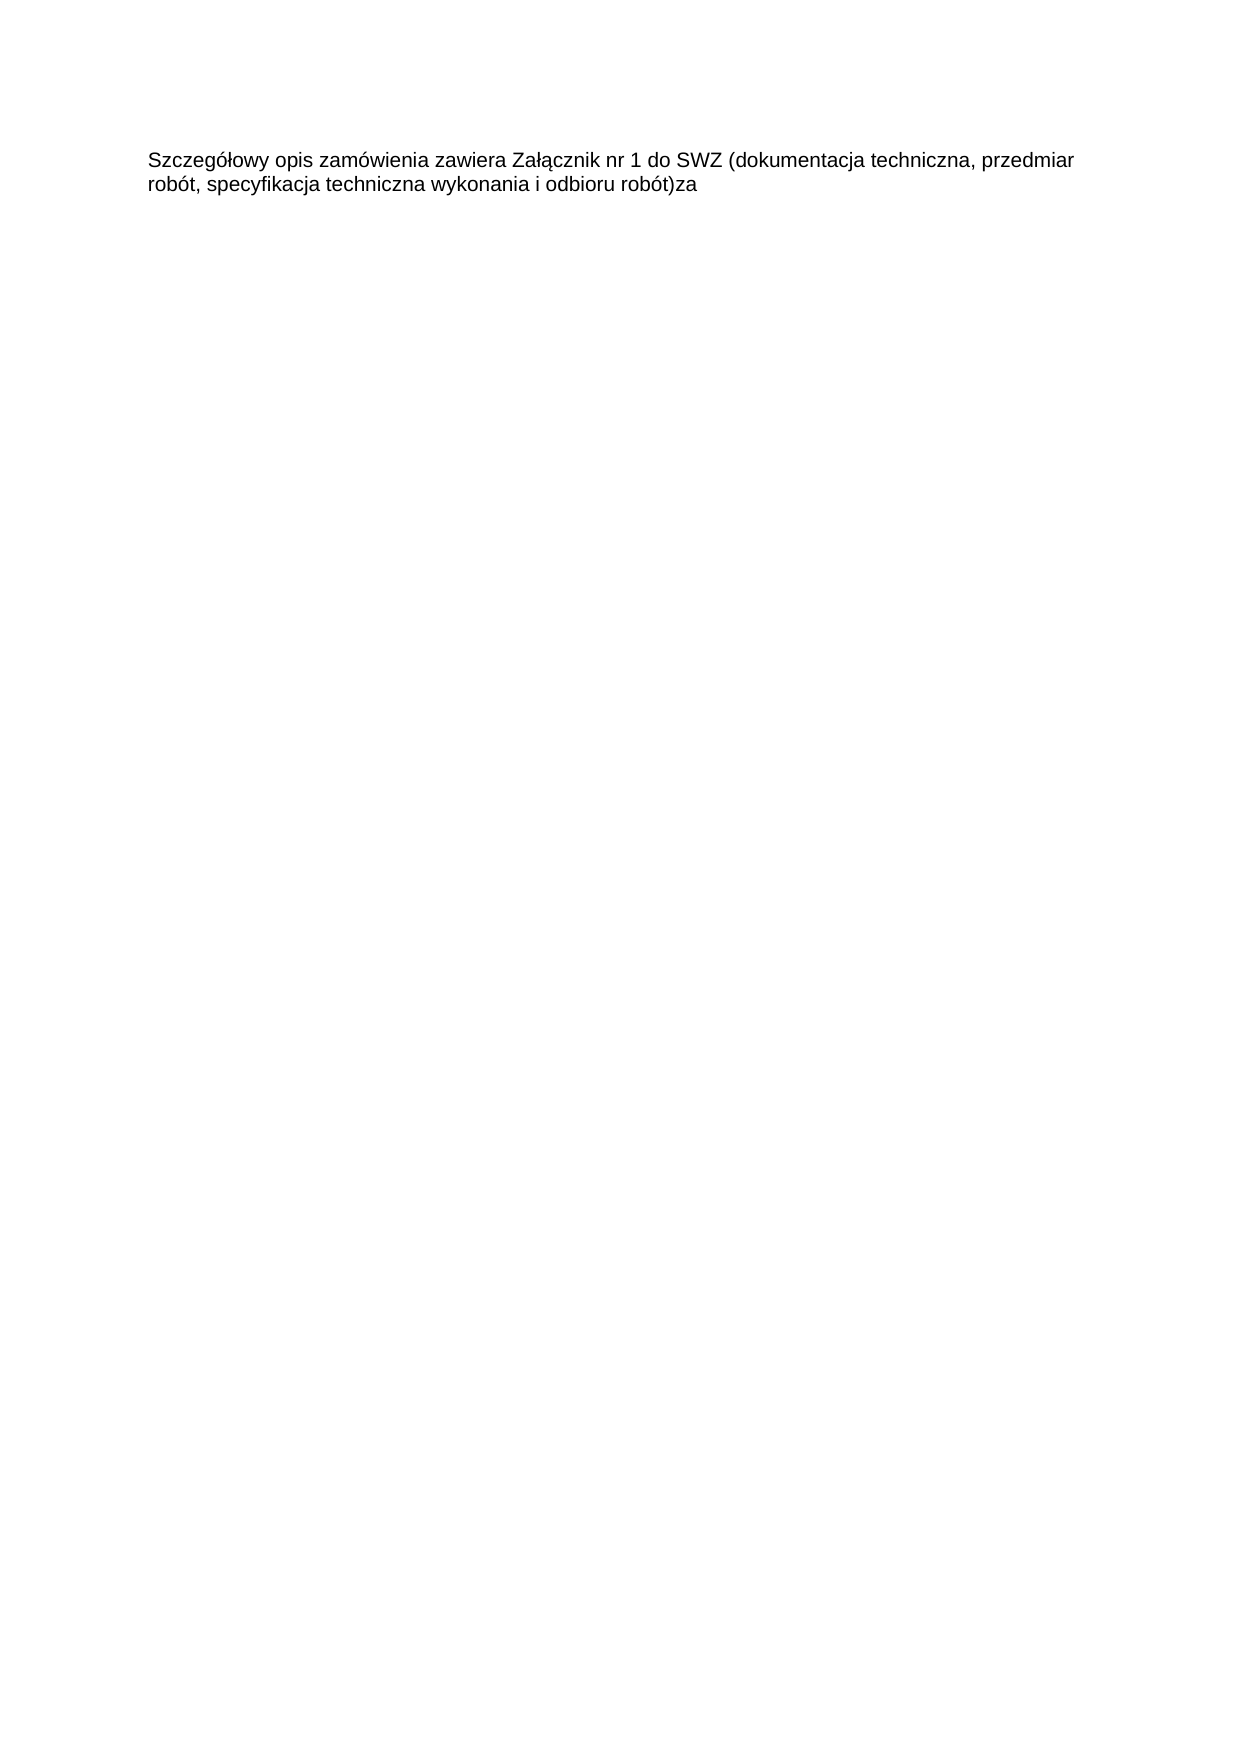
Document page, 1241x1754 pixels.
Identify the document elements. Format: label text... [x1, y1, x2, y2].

text Szczegółowy opis zamówienia zawiera Załącznik nr 1 do SWZ (dokumentacja techniczna, przedmiar robót, specyfikacja techniczna wykonania i odbioru robót)za [148, 148, 1093, 196]
